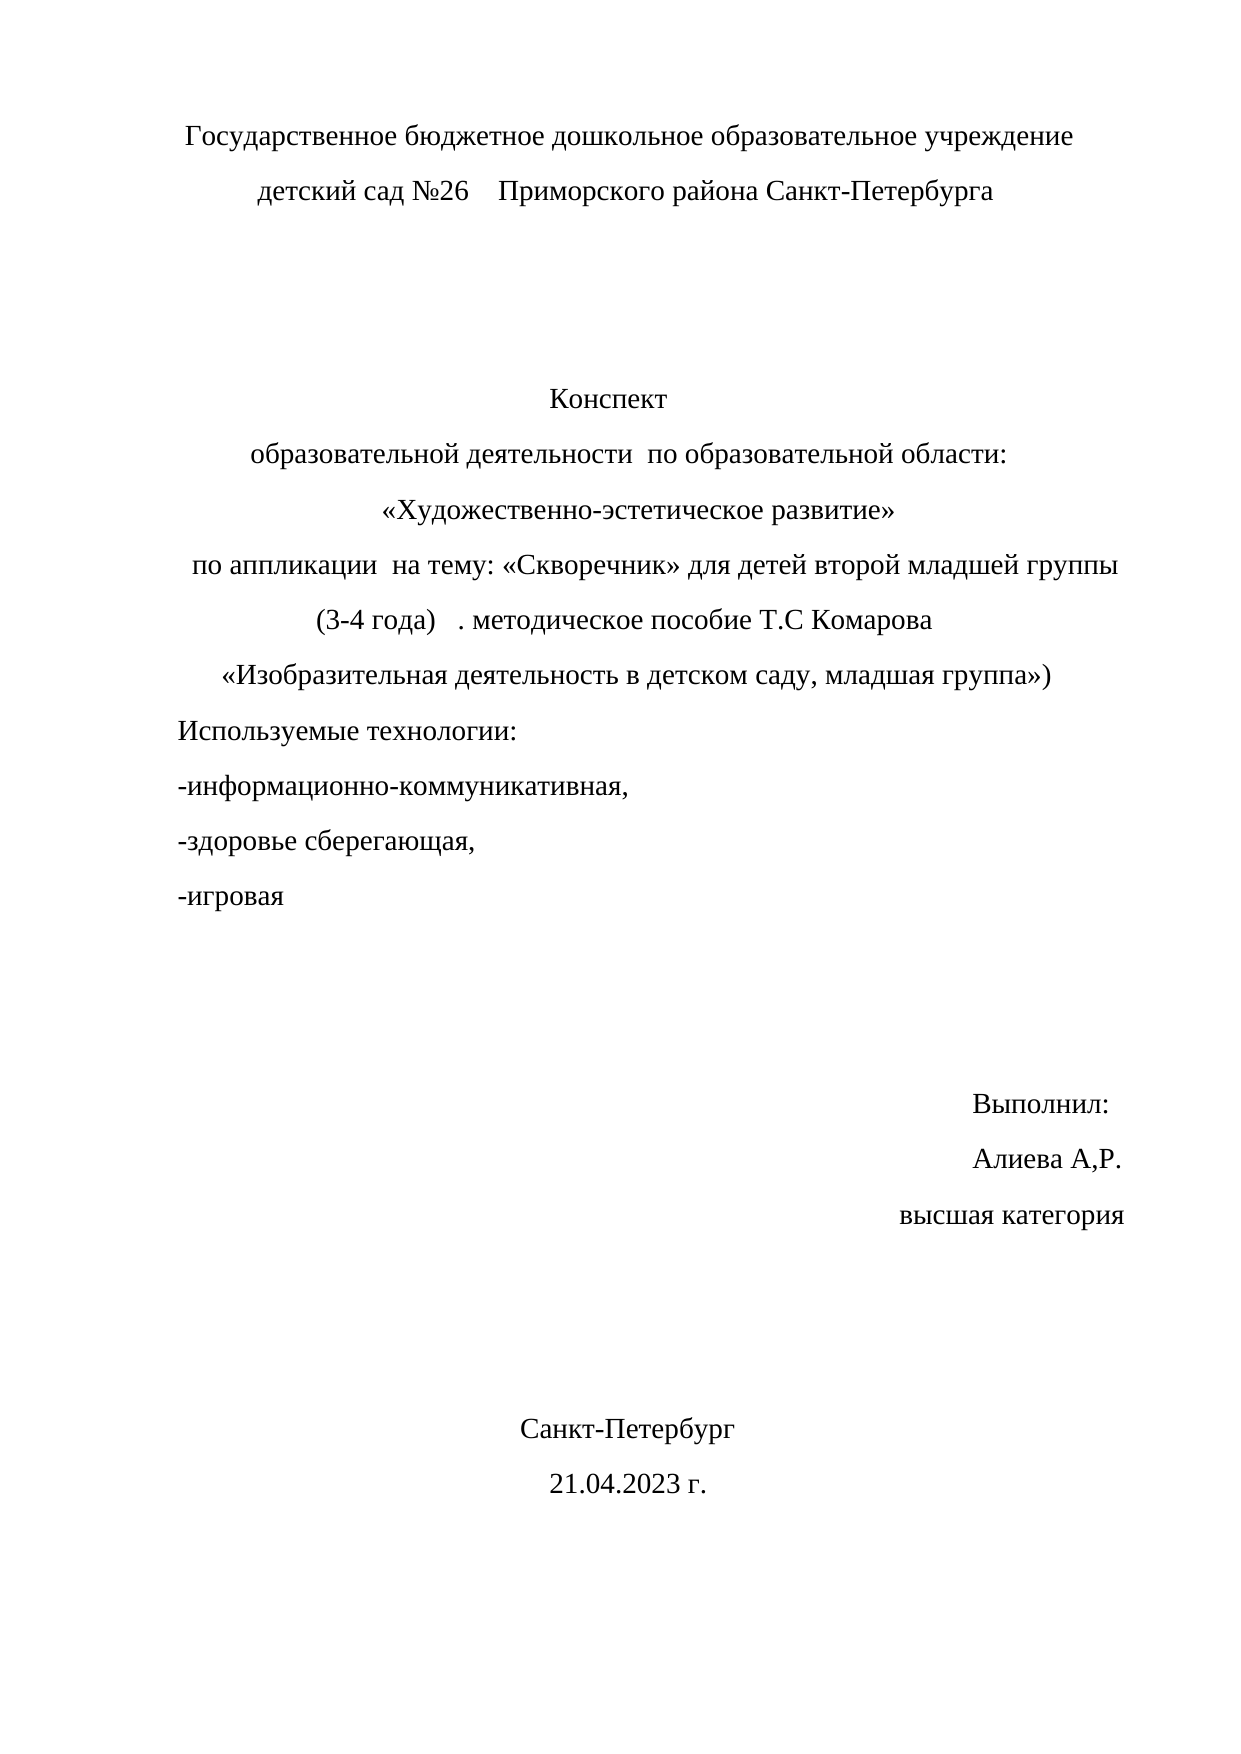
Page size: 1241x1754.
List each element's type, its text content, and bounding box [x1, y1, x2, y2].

text «Изобразительная деятельность в детском саду, младшая группа») [177, 657, 1152, 691]
text Алиева А,Р. [177, 1142, 1152, 1175]
text -информационно-коммуникативная, [177, 768, 1152, 801]
text образовательной деятельности по образовательной области: [177, 437, 1152, 470]
text высшая категория [177, 1197, 1152, 1230]
text Санкт-Петербург [177, 1411, 1152, 1445]
text -игровая [177, 878, 1152, 912]
text -здоровье сберегающая, [177, 823, 1152, 857]
text детский сад №26 Приморского района Санкт-Петербурга [177, 173, 1152, 207]
text Выполнил: [177, 1086, 1152, 1120]
text по аппликации на тему: «Скворечник» для детей второй младшей группы [177, 547, 1152, 581]
text (3-4 года) . методическое пособие Т.С Комарова [177, 602, 1152, 636]
text 21.04.2023 г. [177, 1467, 1152, 1500]
text Государственное бюджетное дошкольное образовательное учреждение [177, 118, 1152, 152]
text «Художественно-эстетическое развитие» [177, 492, 1152, 525]
text Конспект [177, 381, 1152, 415]
text Используемые технологии: [177, 713, 1152, 746]
